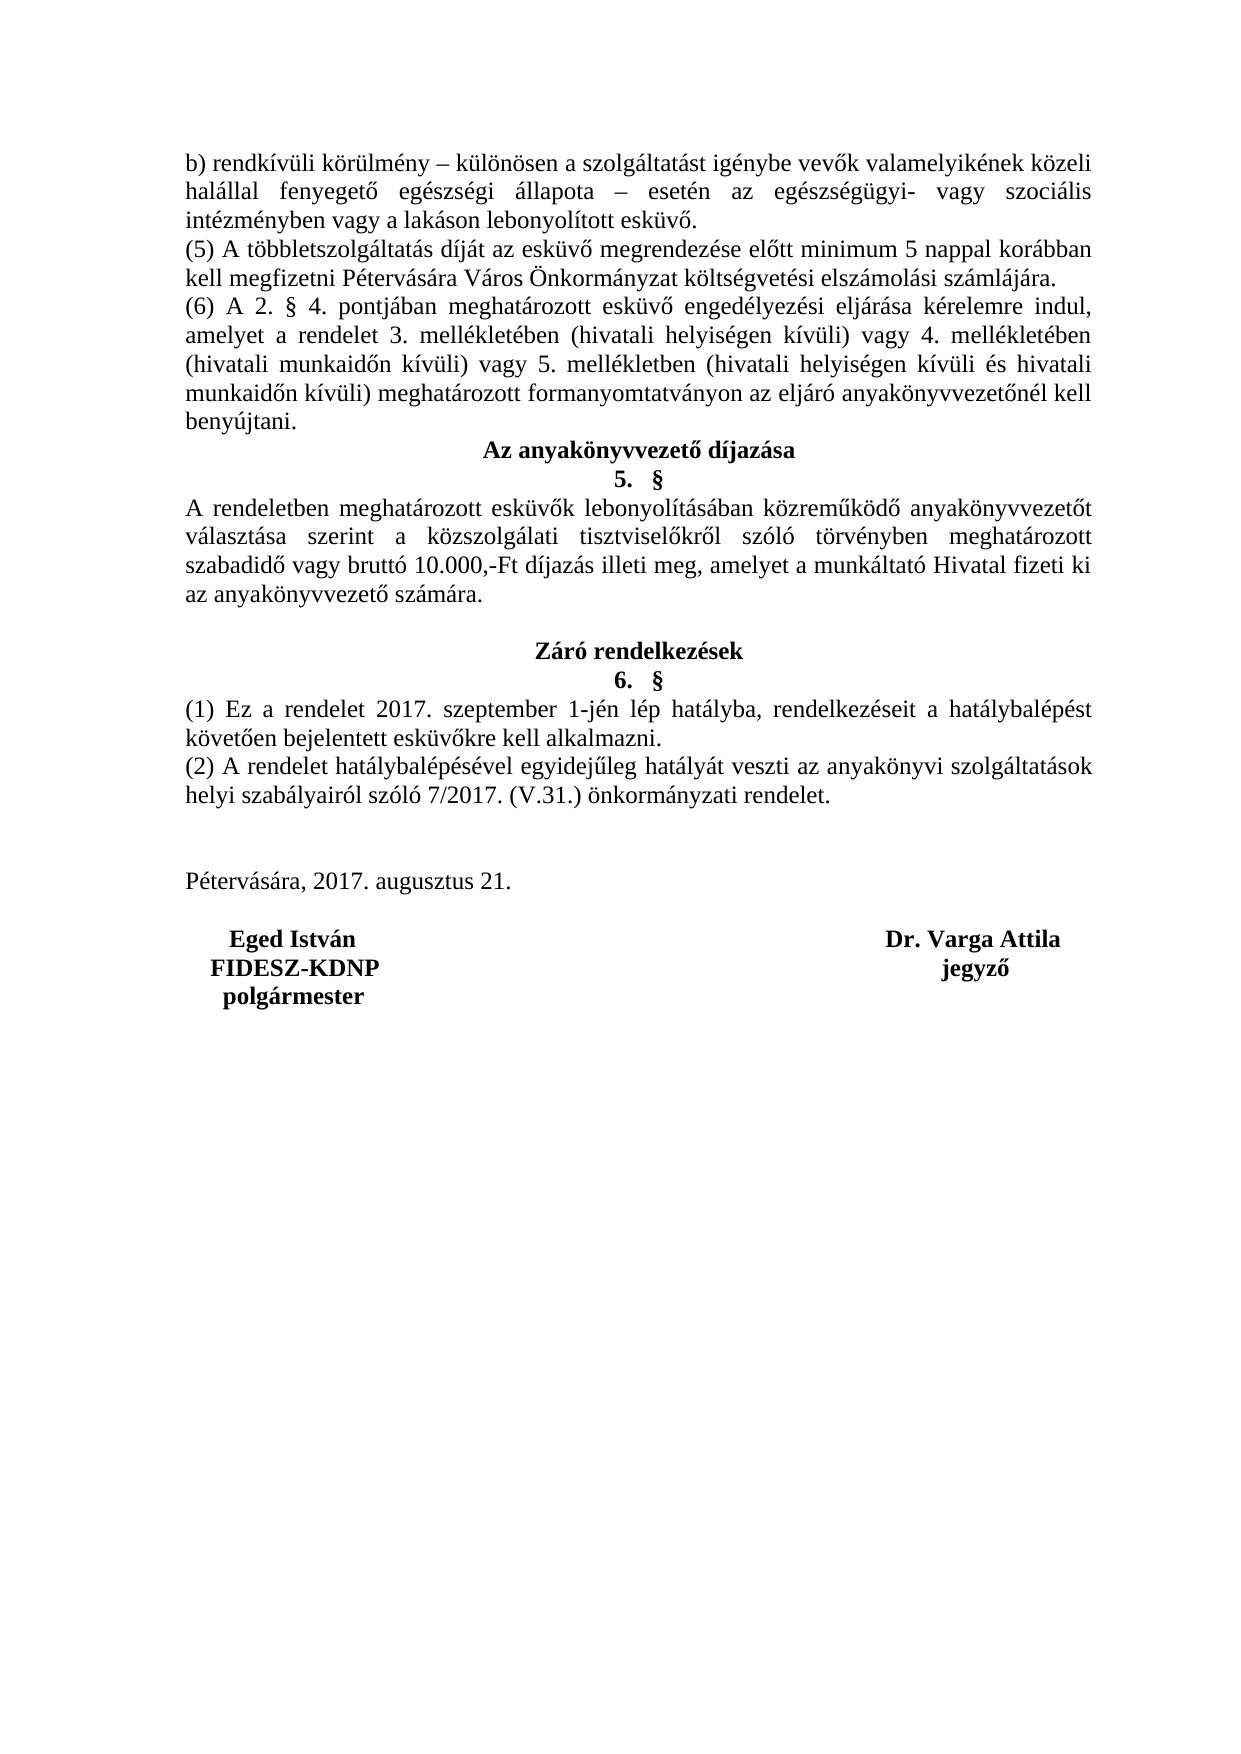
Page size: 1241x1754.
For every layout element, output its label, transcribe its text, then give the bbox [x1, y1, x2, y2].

text Az anyakönyvvezető díjazása [185, 435, 1092, 464]
list § [185, 464, 1092, 493]
text A rendeletben meghatározott esküvők lebonyolításában közreműködő anyakönyvvezetőt választása szerint a közszolgálati tisztviselőkről szóló törvényben meghatározott szabadidő vagy bruttó 10.000,-Ft díjazás illeti meg, amelyet a munkáltató Hivatal fizeti ki az anyakönyvvezető számára. [185, 493, 1092, 608]
text (2) A rendelet hatálybalépésével egyidejűleg hatályát veszti az anyakönyvi szolgáltatások helyi szabályairól szóló 7/2017. (V.31.) önkormányzati rendelet. [185, 751, 1092, 809]
text polgármester [185, 981, 1092, 1010]
text (1) Ez a rendelet 2017. szeptember 1-jén lép hatályba, rendelkezéseit a hatálybalépést követően bejelentett esküvőkre kell alkalmazni. [185, 694, 1092, 751]
text Záró rendelkezések [185, 636, 1092, 665]
text Eged István Dr. Varga Attila [185, 924, 1092, 953]
text FIDESZ-KDNP jegyző [185, 953, 1092, 981]
text Pétervására, 2017. augusztus 21. [185, 866, 1092, 895]
list § [185, 665, 1092, 694]
text (5) A többletszolgáltatás díját az esküvő megrendezése előtt minimum 5 nappal korábban kell megfizetni Pétervására Város Önkormányzat költségvetési elszámolási számlájára. [185, 234, 1092, 291]
text (6) A 2. § 4. pontjában meghatározott esküvő engedélyezési eljárása kérelemre indul, amelyet a rendelet 3. mellékletében (hivatali helyiségen kívüli) vagy 4. mellékletében (hivatali munkaidőn kívüli) vagy 5. mellékletben (hivatali helyiségen kívüli és hivatali munkaidőn kívüli) meghatározott formanyomtatványon az eljáró anyakönyvvezetőnél kell benyújtani. [185, 291, 1092, 435]
text b) rendkívüli körülmény – különösen a szolgáltatást igénybe vevők valamelyikének közeli halállal fenyegető egészségi állapota – esetén az egészségügyi- vagy szociális intézményben vagy a lakáson lebonyolított esküvő. [185, 148, 1092, 234]
